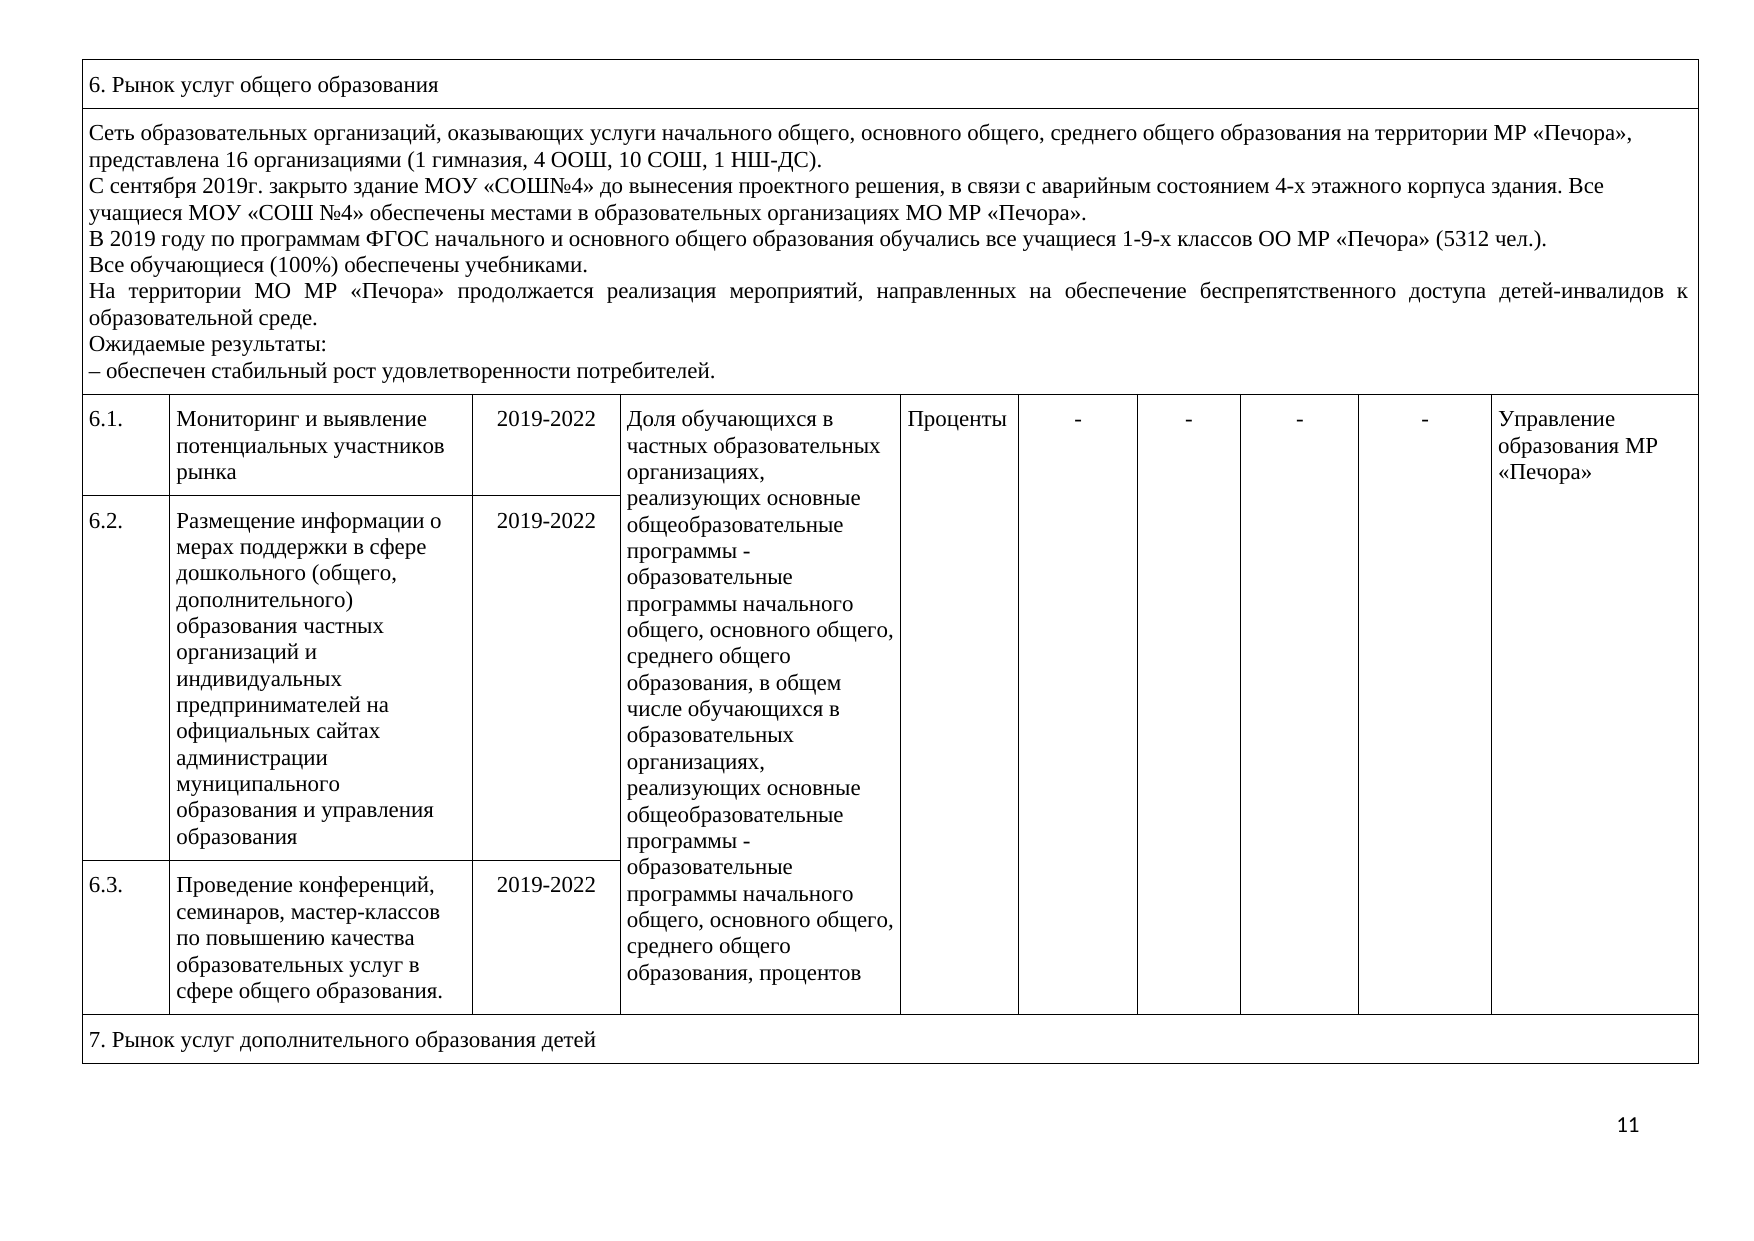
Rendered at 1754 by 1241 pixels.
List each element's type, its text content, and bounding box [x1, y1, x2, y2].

table_cell 6.2. [83, 496, 169, 860]
table_cell 2019-2022 [473, 395, 620, 495]
table_cell 6.1. [83, 395, 169, 495]
table_cell Проценты [901, 395, 1018, 1014]
table_cell 7. Рынок услуг дополнительного образования детей [83, 1015, 1698, 1063]
table_cell 2019-2022 [473, 496, 620, 860]
table_cell Мониторинг и выявление потенциальных участников рынка [170, 395, 472, 495]
table_cell 6.3. [83, 861, 169, 1014]
table_cell - [1241, 395, 1358, 1014]
table_cell - [1138, 395, 1240, 1014]
table_cell - [1359, 395, 1491, 1014]
table_cell Проведение конференций, семинаров, мастер-классов по повышению качества образовательных услуг в сфере общего образования. [170, 861, 472, 1014]
table_cell Сеть образовательных организаций, оказывающих услуги начального общего, основного общего, среднего общего образования на территории МР «Печора», представлена 16 организациями (1 гимназия, 4 ООШ, 10 СОШ, 1 НШ-ДС). С сентября 2019г. закрыто здание МОУ «СОШ№4» до вынесения проектного решения, в связи с аварийным состоянием 4-х этажного корпуса здания. Все учащиеся МОУ «СОШ №4» обеспечены местами в образовательных организациях МО МР «Печора». В 2019 году по программам ФГОС начального и основного общего образования обучались все учащиеся 1-9-х классов ОО МР «Печора» (5312 чел.). Все обучающиеся (100%) обеспечены учебниками. На территории МО МР «Печора» продолжается реализация мероприятий, направленных на обеспечение беспрепятственного доступа детей-инвалидов к образовательной среде. Ожидаемые результаты: – обеспечен стабильный рост удовлетворенности потребителей. [83, 109, 1698, 394]
table_cell Доля обучающихся в частных образовательных организациях, реализующих основные общеобразовательные программы - образовательные программы начального общего, основного общего, среднего общего образования, в общем числе обучающихся в образовательных организациях, реализующих основные общеобразовательные программы - образовательные программы начального общего, основного общего, среднего общего образования, процентов [621, 395, 900, 1014]
table_cell Размещение информации о мерах поддержки в сфере дошкольного (общего, дополнительного) образования частных организаций и индивидуальных предпринимателей на официальных сайтах администрации муниципального образования и управления образования [170, 496, 472, 860]
table_cell 2019-2022 [473, 861, 620, 1014]
table_cell 6. Рынок услуг общего образования [83, 60, 1698, 108]
table_cell Управление образования МР «Печора» [1492, 395, 1698, 1014]
table_cell - [1019, 395, 1137, 1014]
